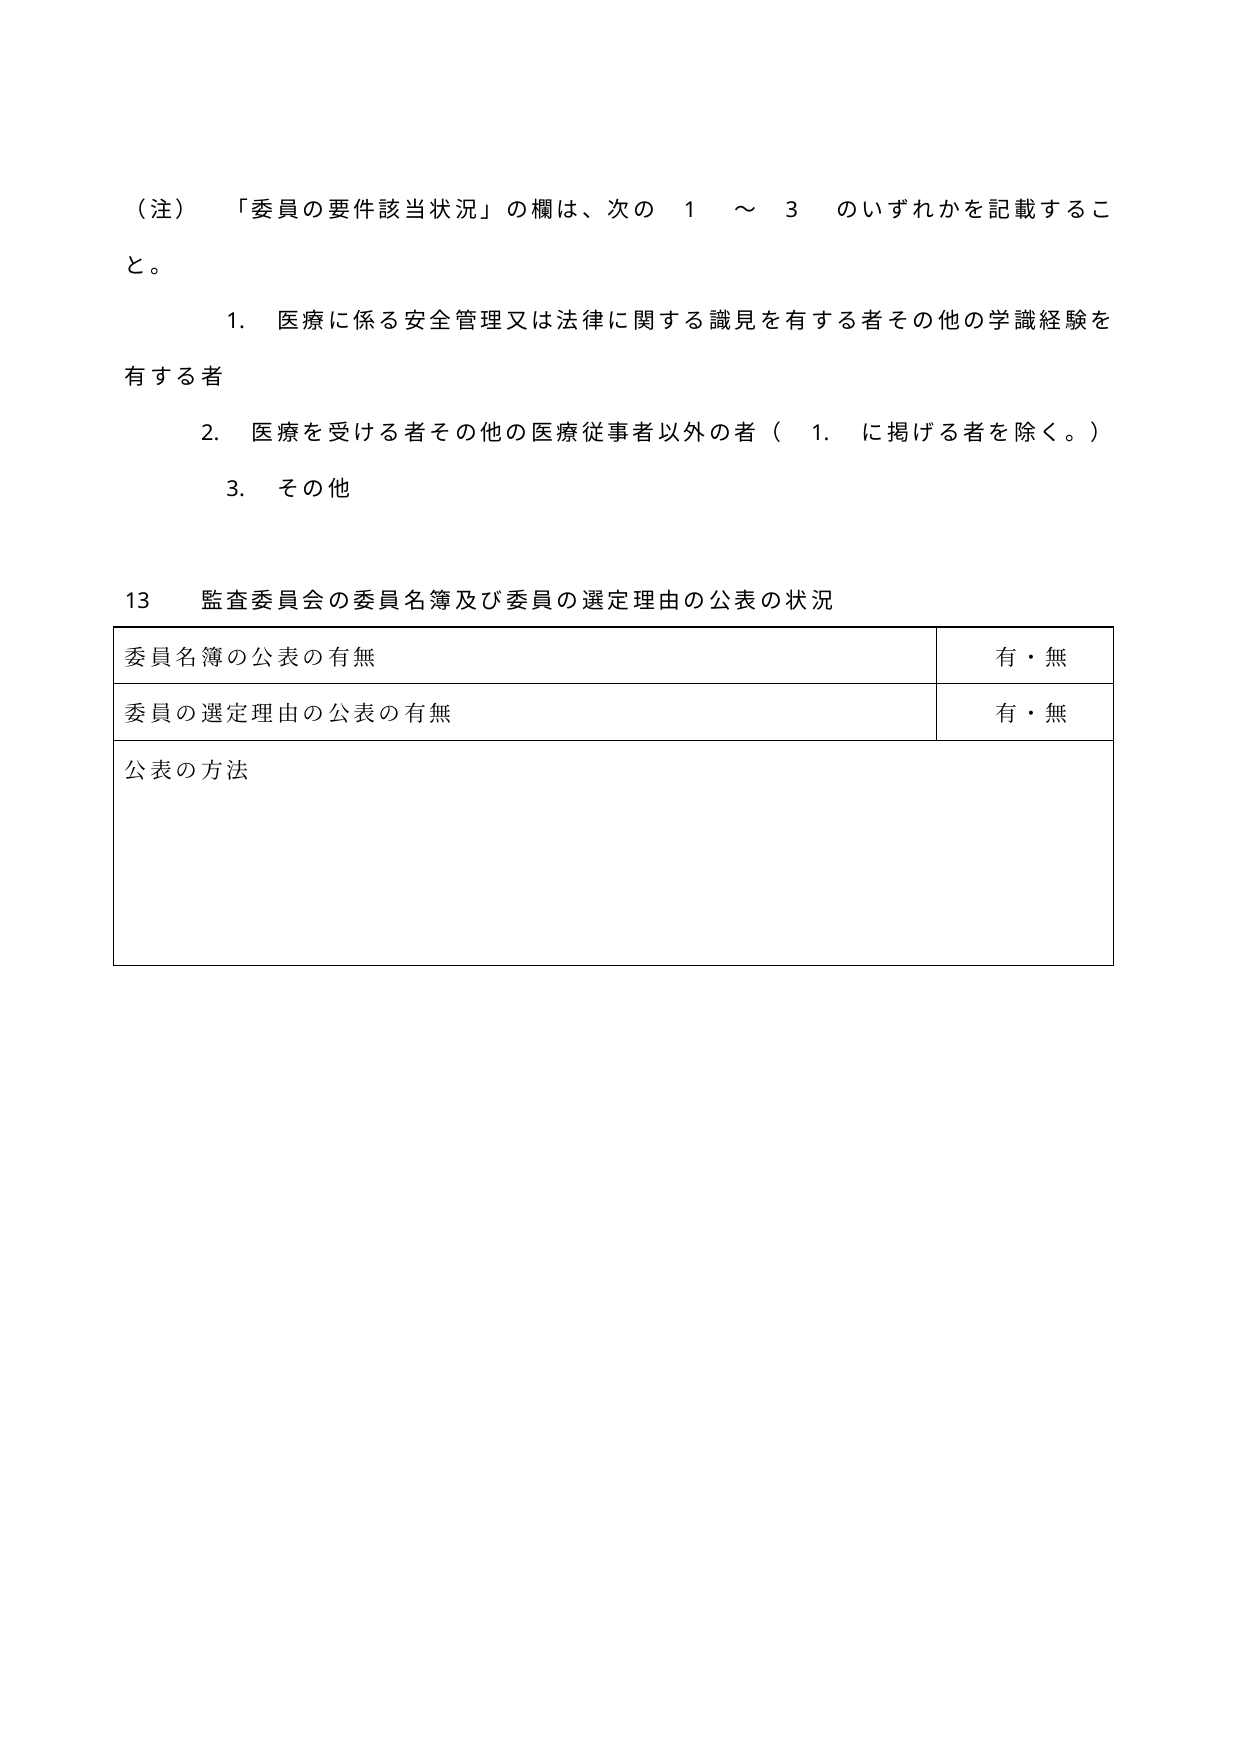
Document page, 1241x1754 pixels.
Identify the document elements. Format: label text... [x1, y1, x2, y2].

text 1. 医療に係る安全管理又は法律に関する識見を有する者その他の学識経験を有する者 [124, 291, 1116, 403]
text （注） 「委員の要件該当状況」の欄は、次の1～3のいずれかを記載すること。 [124, 180, 1116, 291]
table_header 委員名簿の公表の有無 [114, 628, 936, 683]
text 13 監査委員会の委員名簿及び委員の選定理由の公表の状況 [124, 571, 1116, 626]
text 2. 医療を受ける者その他の医療従事者以外の者（1.に掲げる者を除く。） [124, 403, 1116, 459]
text 3. その他 [124, 459, 1116, 515]
table_cell 公表の方法 [114, 741, 1113, 964]
table_cell 委員の選定理由の公表の有無 [114, 684, 936, 740]
table_header 有・無 [937, 628, 1113, 683]
table_cell 有・無 [937, 684, 1113, 740]
